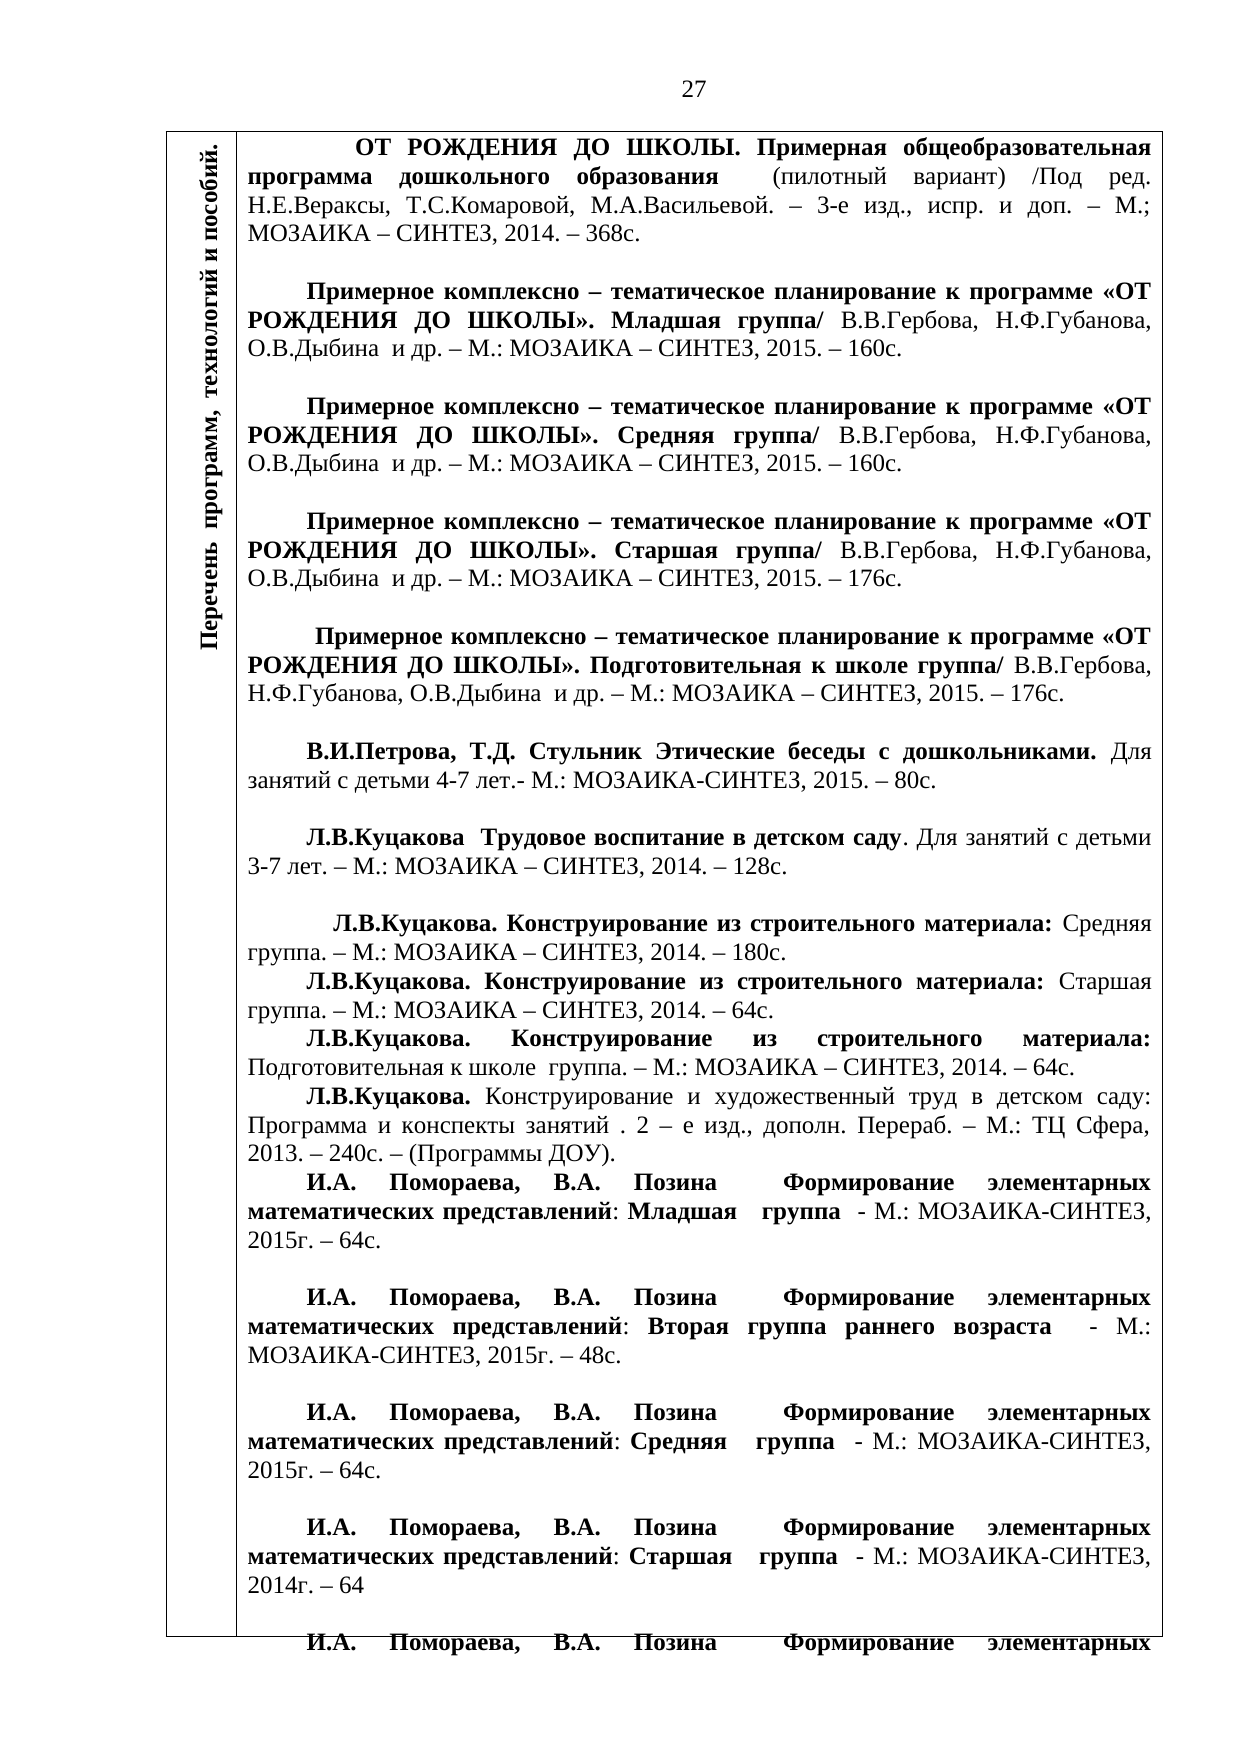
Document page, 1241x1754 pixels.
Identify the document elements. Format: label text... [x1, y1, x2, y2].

table_header Перечень программ, технологий и пособий. [167, 132, 236, 1636]
table_header ОТ РОЖДЕНИЯ ДО ШКОЛЫ. Примерная общеобразовательная программа дошкольного образования (пилотный вариант) /Под ред. Н.Е.Вераксы, Т.С.Комаровой, М.А.Васильевой. – 3-е изд., испр. и доп. – М.; МОЗАИКА – СИНТЕЗ, 2014. – 368с. Примерное комплексно – тематическое планирование к программе «ОТ РОЖДЕНИЯ ДО ШКОЛЫ». Младшая группа/ В.В.Гербова, Н.Ф.Губанова, О.В.Дыбина и др. – М.: МОЗАИКА – СИНТЕЗ, 2015. – 160с. Примерное комплексно – тематическое планирование к программе «ОТ РОЖДЕНИЯ ДО ШКОЛЫ». Средняя группа/ В.В.Гербова, Н.Ф.Губанова, О.В.Дыбина и др. – М.: МОЗАИКА – СИНТЕЗ, 2015. – 160с. Примерное комплексно – тематическое планирование к программе «ОТ РОЖДЕНИЯ ДО ШКОЛЫ». Старшая группа/ В.В.Гербова, Н.Ф.Губанова, О.В.Дыбина и др. – М.: МОЗАИКА – СИНТЕЗ, 2015. – 176с. Примерное комплексно – тематическое планирование к программе «ОТ РОЖДЕНИЯ ДО ШКОЛЫ». Подготовительная к школе группа/ В.В.Гербова, Н.Ф.Губанова, О.В.Дыбина и др. – М.: МОЗАИКА – СИНТЕЗ, 2015. – 176с. В.И.Петрова, Т.Д. Стульник Этические беседы с дошкольниками. Для занятий с детьми 4-7 лет.- М.: МОЗАИКА-СИНТЕЗ, 2015. – 80с. Л.В.Куцакова Трудовое воспитание в детском саду. Для занятий с детьми 3-7 лет. – М.: МОЗАИКА – СИНТЕЗ, 2014. – 128с. Л.В.Куцакова. Конструирование из строительного материала: Средняя группа. – М.: МОЗАИКА – СИНТЕЗ, 2014. – 180с. Л.В.Куцакова. Конструирование из строительного материала: Старшая группа. – М.: МОЗАИКА – СИНТЕЗ, 2014. – 64с. Л.В.Куцакова. Конструирование из строительного материала: Подготовительная к школе группа. – М.: МОЗАИКА – СИНТЕЗ, 2014. – 64с. Л.В.Куцакова. Конструирование и художественный труд в детском саду: Программа и конспекты занятий . 2 – е изд., дополн. Перераб. – М.: ТЦ Сфера, 2013. – 240с. – (Программы ДОУ). И.А. Помораева, В.А. Позина Формирование элементарных математических представлений: Младшая группа - М.: МОЗАИКА-СИНТЕЗ, 2015г. – 64с. И.А. Помораева, В.А. Позина Формирование элементарных математических представлений: Вторая группа раннего возраста - М.: МОЗАИКА-СИНТЕЗ, 2015г. – 48с. И.А. Помораева, В.А. Позина Формирование элементарных математических представлений: Средняя группа - М.: МОЗАИКА-СИНТЕЗ, 2015г. – 64с. И.А. Помораева, В.А. Позина Формирование элементарных математических представлений: Старшая группа - М.: МОЗАИКА-СИНТЕЗ, 2014г. – 64 И.А. Помораева, В.А. Позина Формирование элементарных математических представлений: Подготовительная к школе группа - М.: МОЗАИКА-СИНТЕЗ, 2014г. – 1 [237, 132, 1162, 1636]
